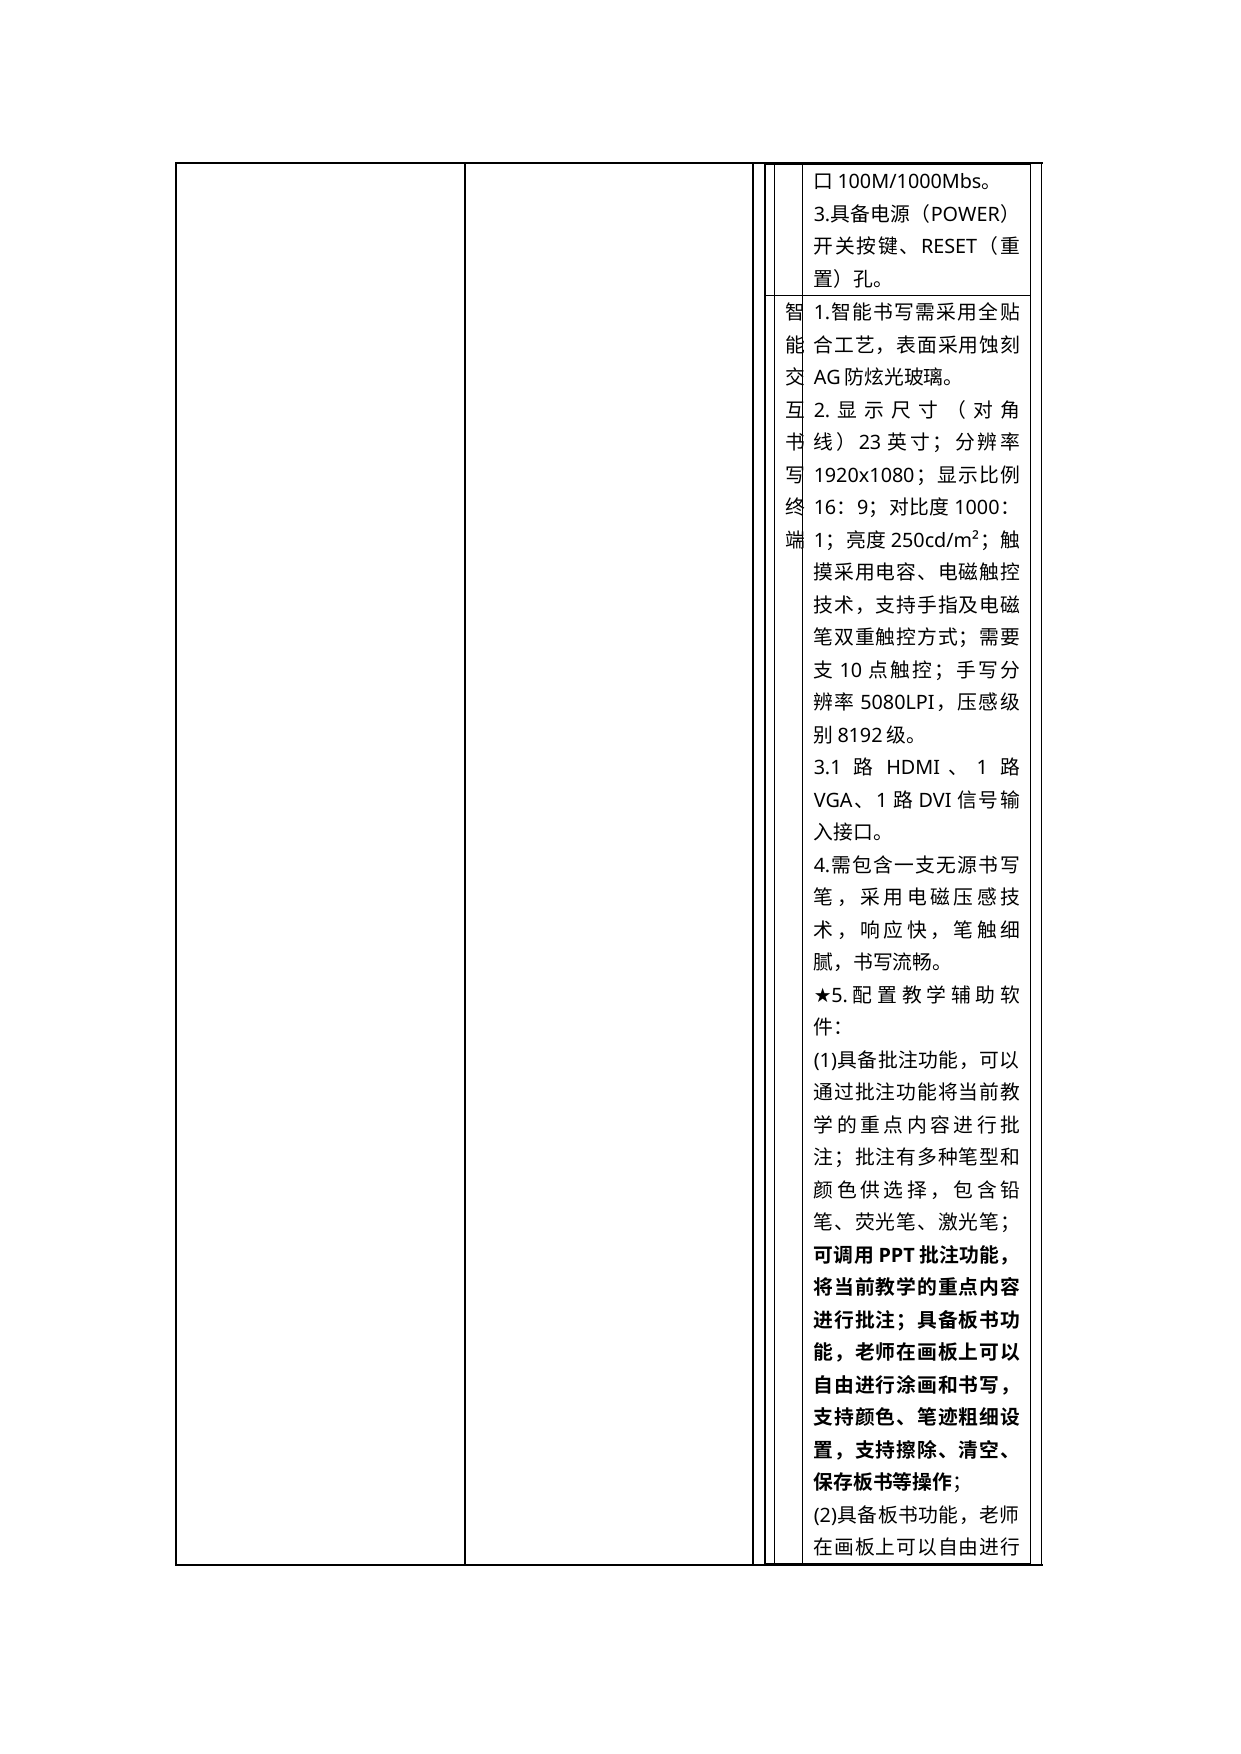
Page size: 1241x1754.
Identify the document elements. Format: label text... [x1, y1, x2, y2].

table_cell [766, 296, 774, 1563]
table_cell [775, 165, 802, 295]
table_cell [803, 165, 1030, 295]
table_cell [803, 296, 1030, 1563]
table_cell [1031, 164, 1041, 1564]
table_cell [466, 164, 752, 1564]
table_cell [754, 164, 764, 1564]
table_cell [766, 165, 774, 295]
table_cell 1 [177, 164, 464, 1564]
